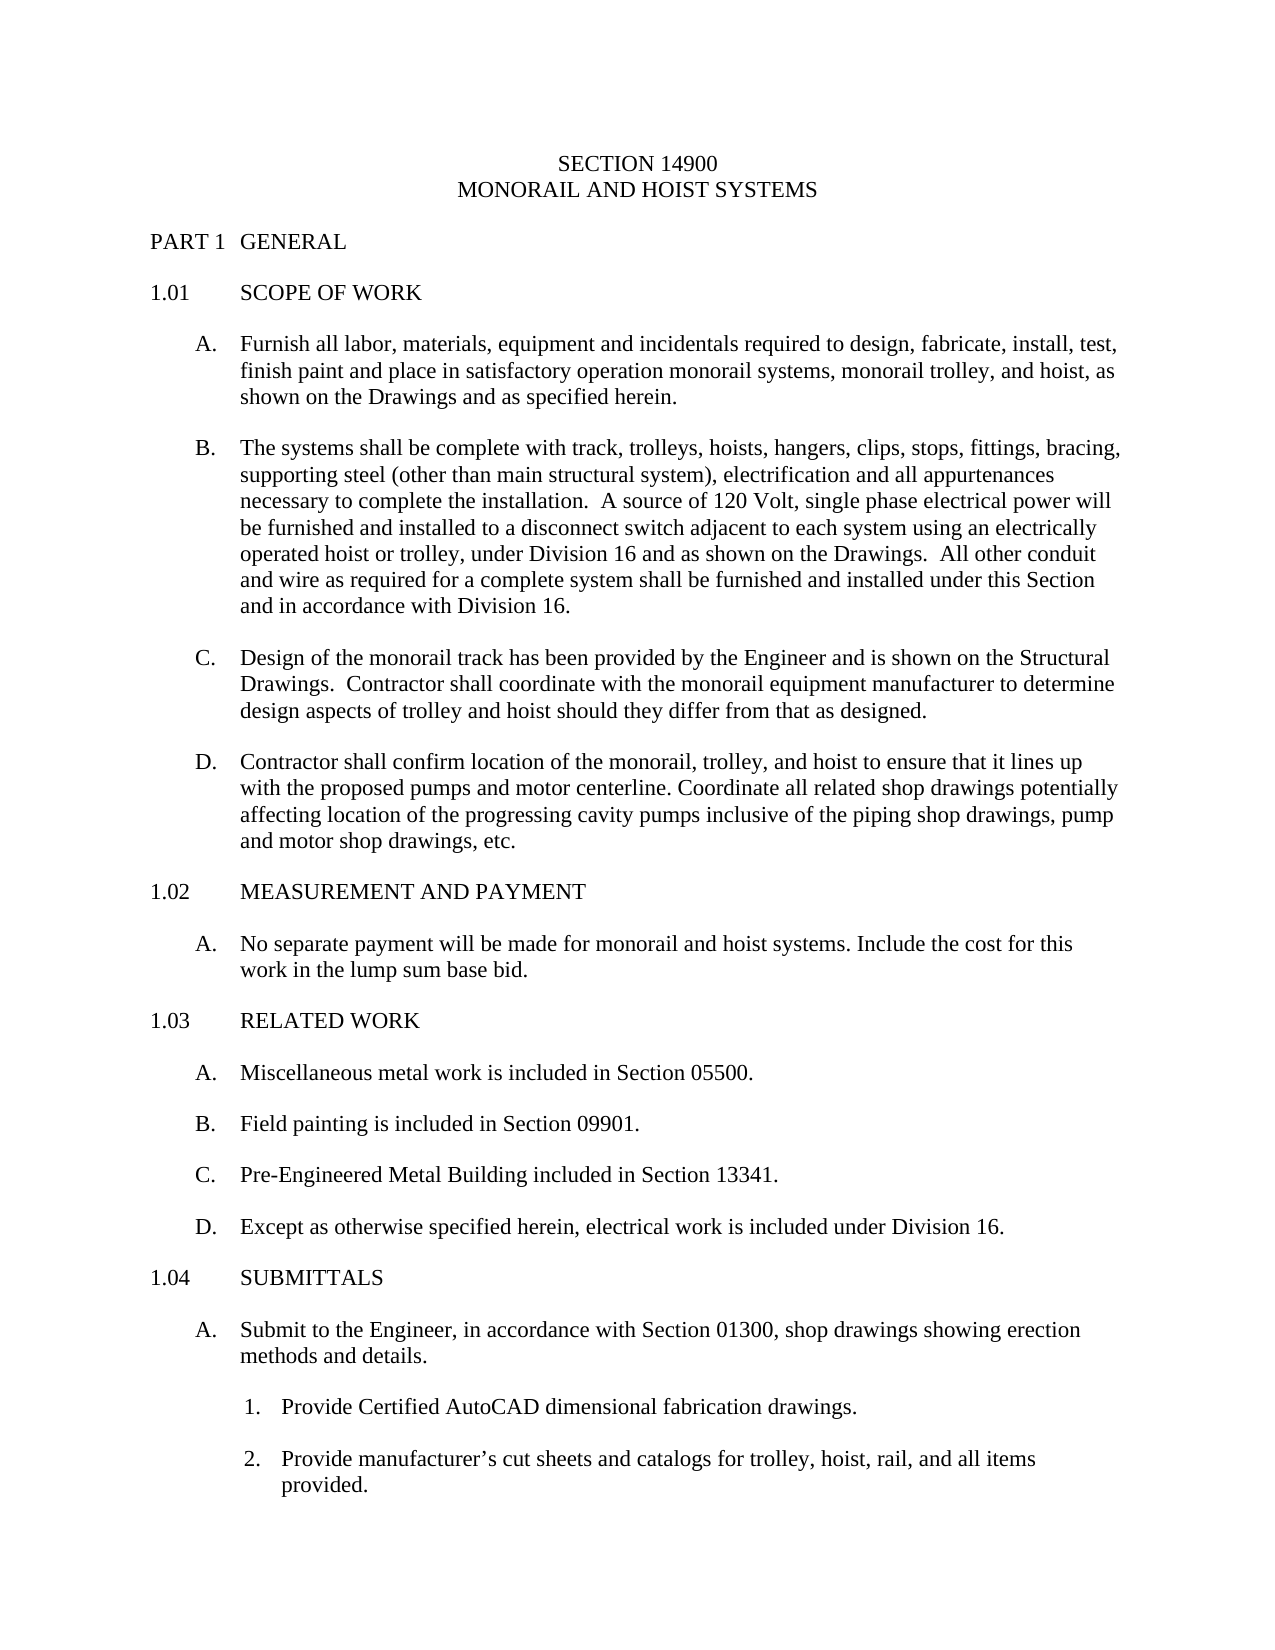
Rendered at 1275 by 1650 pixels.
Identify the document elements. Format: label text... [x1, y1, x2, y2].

title SECTION 14900 [150, 150, 1125, 176]
text Design of the monorail track has been provided by the Engineer and is shown on the Structural Drawings. Contractor shall coordinate with the monorail equipment manufacturer to determine design aspects of trolley and hoist should they differ from that as designed. [195, 644, 1125, 723]
text Submit to the Engineer, in accordance with Section 01300, shop drawings showing erection methods and details. [195, 1316, 1125, 1368]
text Pre-Engineered Metal Building included in Section 13341. [195, 1162, 1125, 1188]
text GENERAL [150, 228, 1125, 254]
text Provide Certified AutoCAD dimensional fabrication drawings. [244, 1393, 1125, 1420]
text Miscellaneous metal work is included in Section 05500. [195, 1059, 1125, 1085]
text Contractor shall confirm location of the monorail, trolley, and hoist to ensure that it lines up with the proposed pumps and motor centerline. Coordinate all related shop drawings potentially affecting location of the progressing cavity pumps inclusive of the piping shop drawings, pump and motor shop drawings, etc. [195, 748, 1125, 853]
text Field painting is included in Section 09901. [195, 1110, 1125, 1137]
text Furnish all labor, materials, equipment and incidentals required to design, fabricate, install, test, finish paint and place in satisfactory operation monorail systems, monorail trolley, and hoist, as shown on the Drawings and as specified herein. [195, 330, 1125, 409]
title MONORAIL AND HOIST SYSTEMS [150, 176, 1125, 203]
text Except as otherwise specified herein, electrical work is included under Division 16. [195, 1213, 1125, 1239]
text The systems shall be complete with track, trolleys, hoists, hangers, clips, stops, fittings, bracing, supporting steel (other than main structural system), electrification and all appurtenances necessary to complete the installation. A source of 120 Volt, single phase electrical power will be furnished and installed to a disconnect switch adjacent to each system using an electrically operated hoist or trolley, under Division 16 and as shown on the Drawings. All other conduit and wire as required for a complete system shall be furnished and installed under this Section and in accordance with Division 16. [195, 434, 1125, 619]
text SCOPE OF WORK [150, 279, 1125, 305]
text No separate payment will be made for monorail and hoist systems. Include the cost for this work in the lump sum base bid. [195, 930, 1125, 982]
text SUBMITTALS [150, 1264, 1125, 1291]
text MEASUREMENT AND PAYMENT [150, 878, 1125, 905]
text RELATED WORK [150, 1007, 1125, 1034]
text Provide manufacturer’s cut sheets and catalogs for trolley, hoist, rail, and all items provided. [244, 1445, 1125, 1497]
